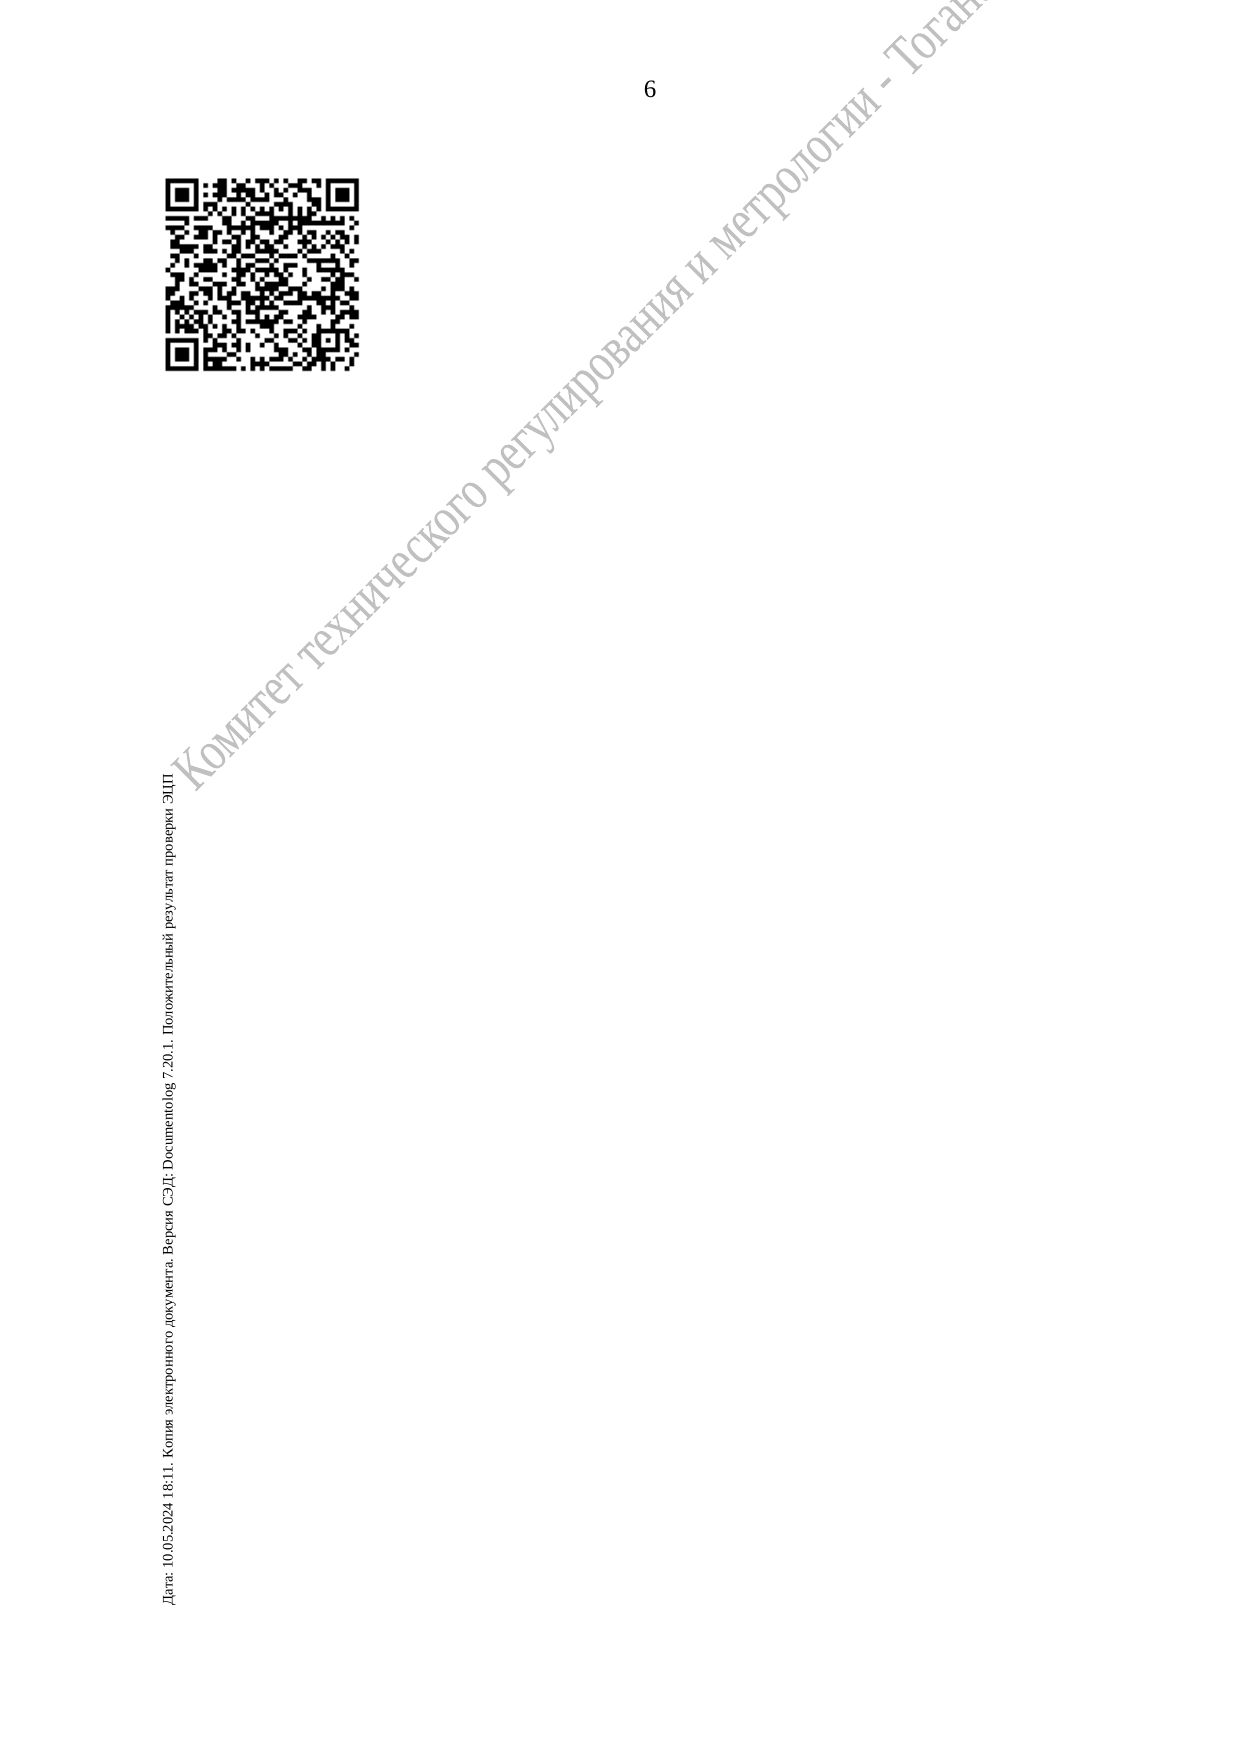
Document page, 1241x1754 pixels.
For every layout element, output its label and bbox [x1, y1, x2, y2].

picture [147, 160, 378, 390]
